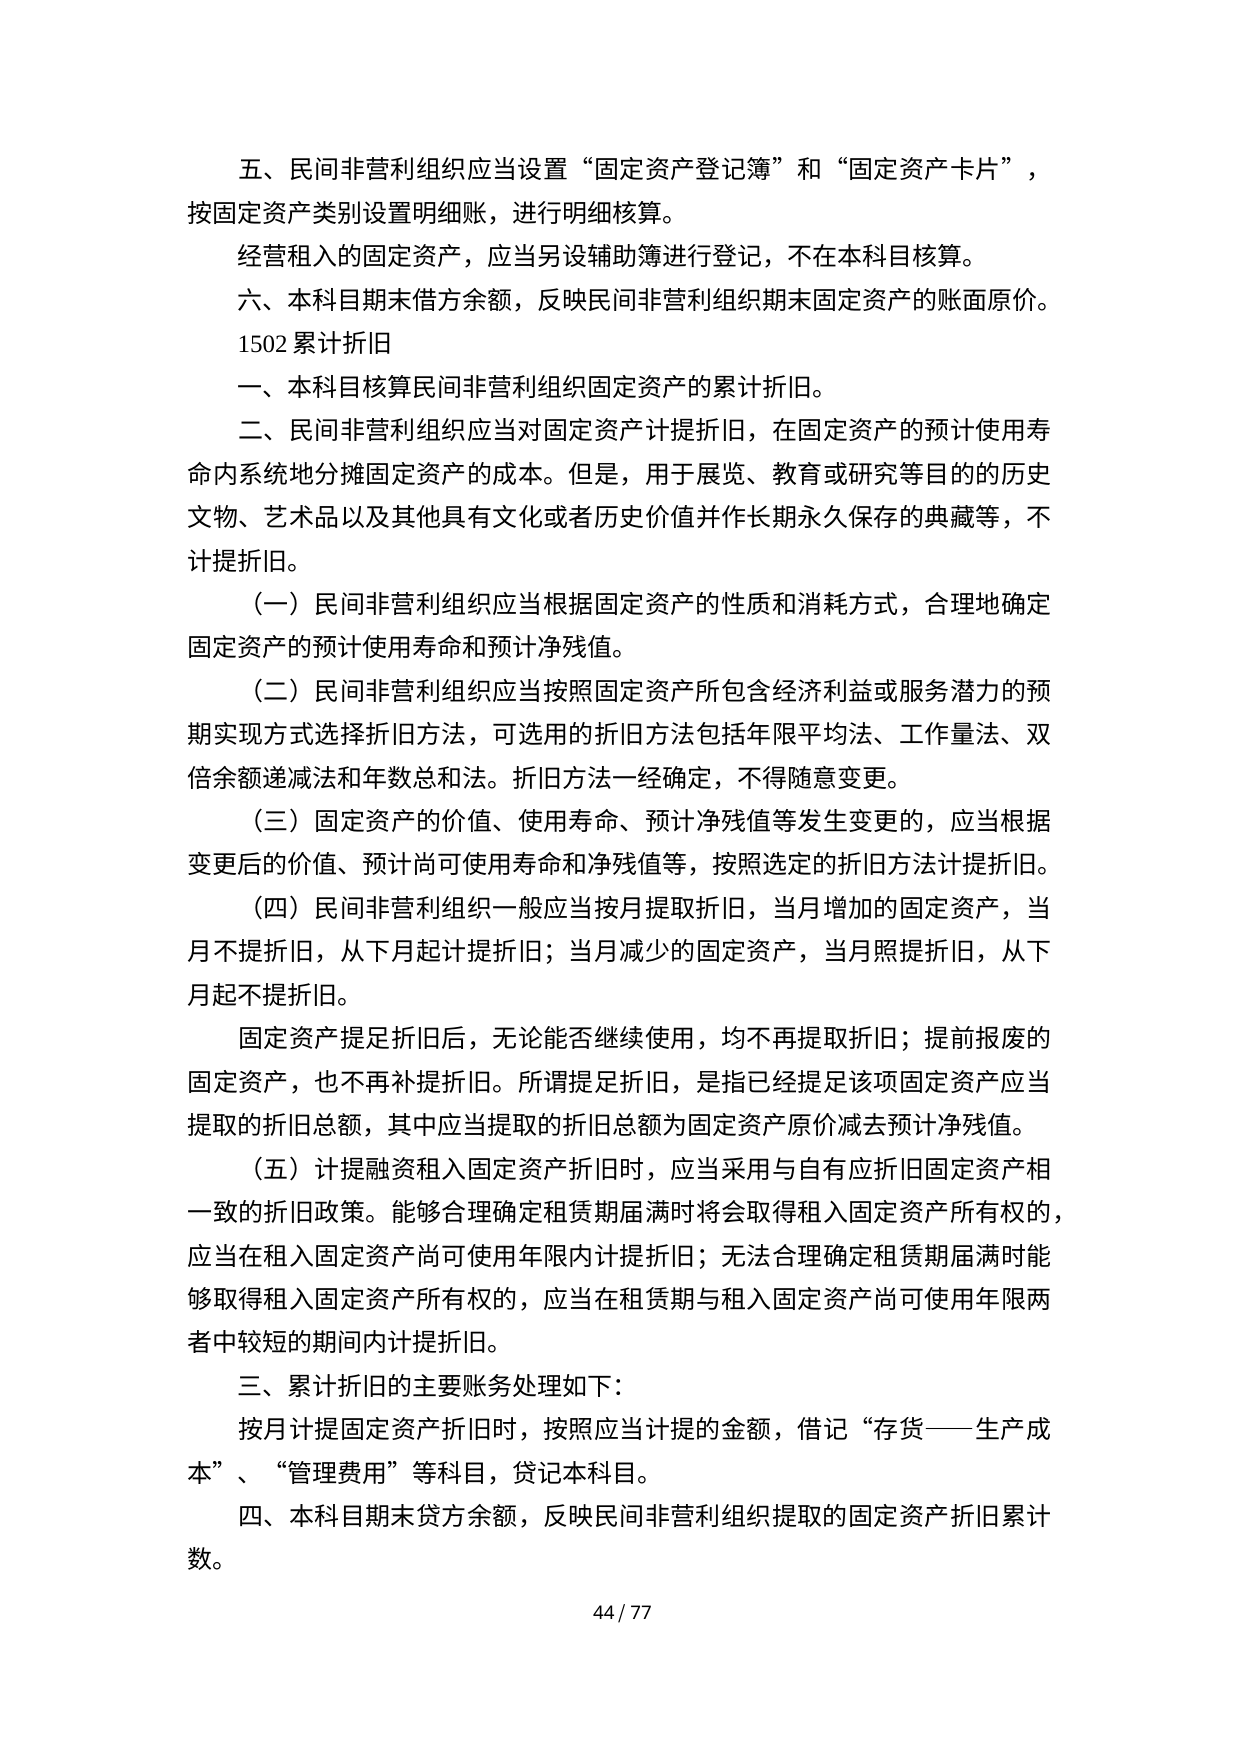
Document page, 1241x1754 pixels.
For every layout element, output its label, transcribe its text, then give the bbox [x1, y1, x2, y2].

text 四、本科目期末贷方余额，反映民间非营利组织提取的固定资产折旧累计数。 [187, 1497, 1053, 1576]
text （五）计提融资租入固定资产折旧时，应当采用与自有应折旧固定资产相一致的折旧政策。能够合理确定租赁期届满时将会取得租入固定资产所有权的，应当在租入固定资产尚可使用年限内计提折旧；无法合理确定租赁期届满时能够取得租入固定资产所有权的，应当在租赁期与租入固定资产尚可使用年限两者中较短的期间内计提折旧。 [187, 1149, 1053, 1359]
text 按月计提固定资产折旧时，按照应当计提的金额，借记“存货——生产成本”、“管理费用”等科目，贷记本科目。 [187, 1410, 1053, 1489]
text 二、民间非营利组织应当对固定资产计提折旧，在固定资产的预计使用寿命内系统地分摊固定资产的成本。但是，用于展览、教育或研究等目的的历史文物、艺术品以及其他具有文化或者历史价值并作长期永久保存的典藏等，不计提折旧。 [187, 411, 1053, 577]
text （二）民间非营利组织应当按照固定资产所包含经济利益或服务潜力的预期实现方式选择折旧方法，可选用的折旧方法包括年限平均法、工作量法、双倍余额递减法和年数总和法。折旧方法一经确定，不得随意变更。 [187, 671, 1053, 794]
text 六、本科目期末借方余额，反映民间非营利组织期末固定资产的账面原价。 [187, 280, 1053, 317]
text 五、民间非营利组织应当设置“固定资产登记簿”和“固定资产卡片”，按固定资产类别设置明细账，进行明细核算。 [187, 150, 1053, 230]
text 固定资产提足折旧后，无论能否继续使用，均不再提取折旧；提前报废的固定资产，也不再补提折旧。所谓提足折旧，是指已经提足该项固定资产应当提取的折旧总额，其中应当提取的折旧总额为固定资产原价减去预计净残值。 [187, 1019, 1053, 1142]
text 三、累计折旧的主要账务处理如下： [187, 1366, 1053, 1402]
text 1502累计折旧 [187, 324, 1053, 360]
text 经营租入的固定资产，应当另设辅助簿进行登记，不在本科目核算。 [187, 237, 1053, 273]
text （四）民间非营利组织一般应当按月提取折旧，当月增加的固定资产，当月不提折旧，从下月起计提折旧；当月减少的固定资产，当月照提折旧，从下月起不提折旧。 [187, 888, 1053, 1012]
text 一、本科目核算民间非营利组织固定资产的累计折旧。 [187, 367, 1053, 403]
text （一）民间非营利组织应当根据固定资产的性质和消耗方式，合理地确定固定资产的预计使用寿命和预计净残值。 [187, 584, 1053, 664]
text （三）固定资产的价值、使用寿命、预计净残值等发生变更的，应当根据变更后的价值、预计尚可使用寿命和净残值等，按照选定的折旧方法计提折旧。 [187, 802, 1053, 881]
